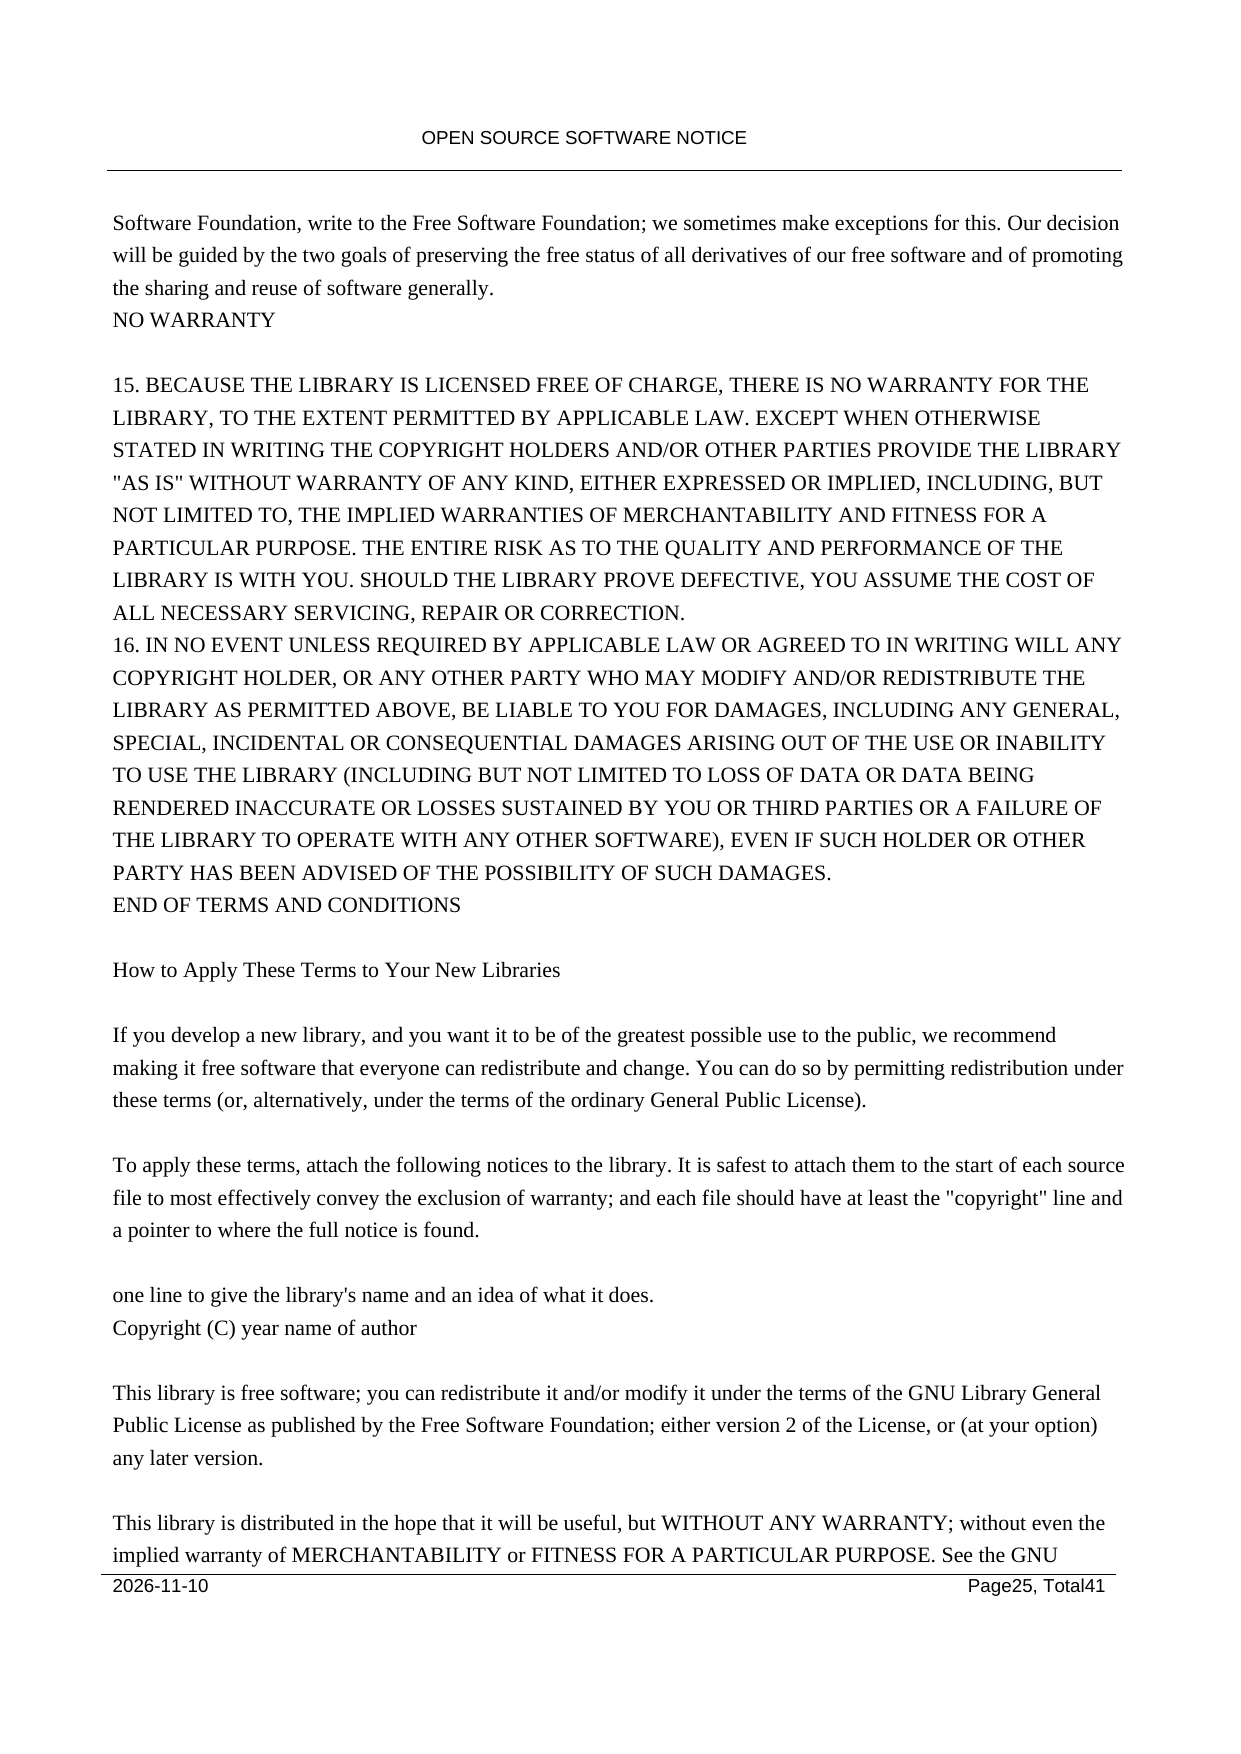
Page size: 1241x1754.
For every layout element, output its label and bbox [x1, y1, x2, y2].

text [112, 206, 1128, 1571]
